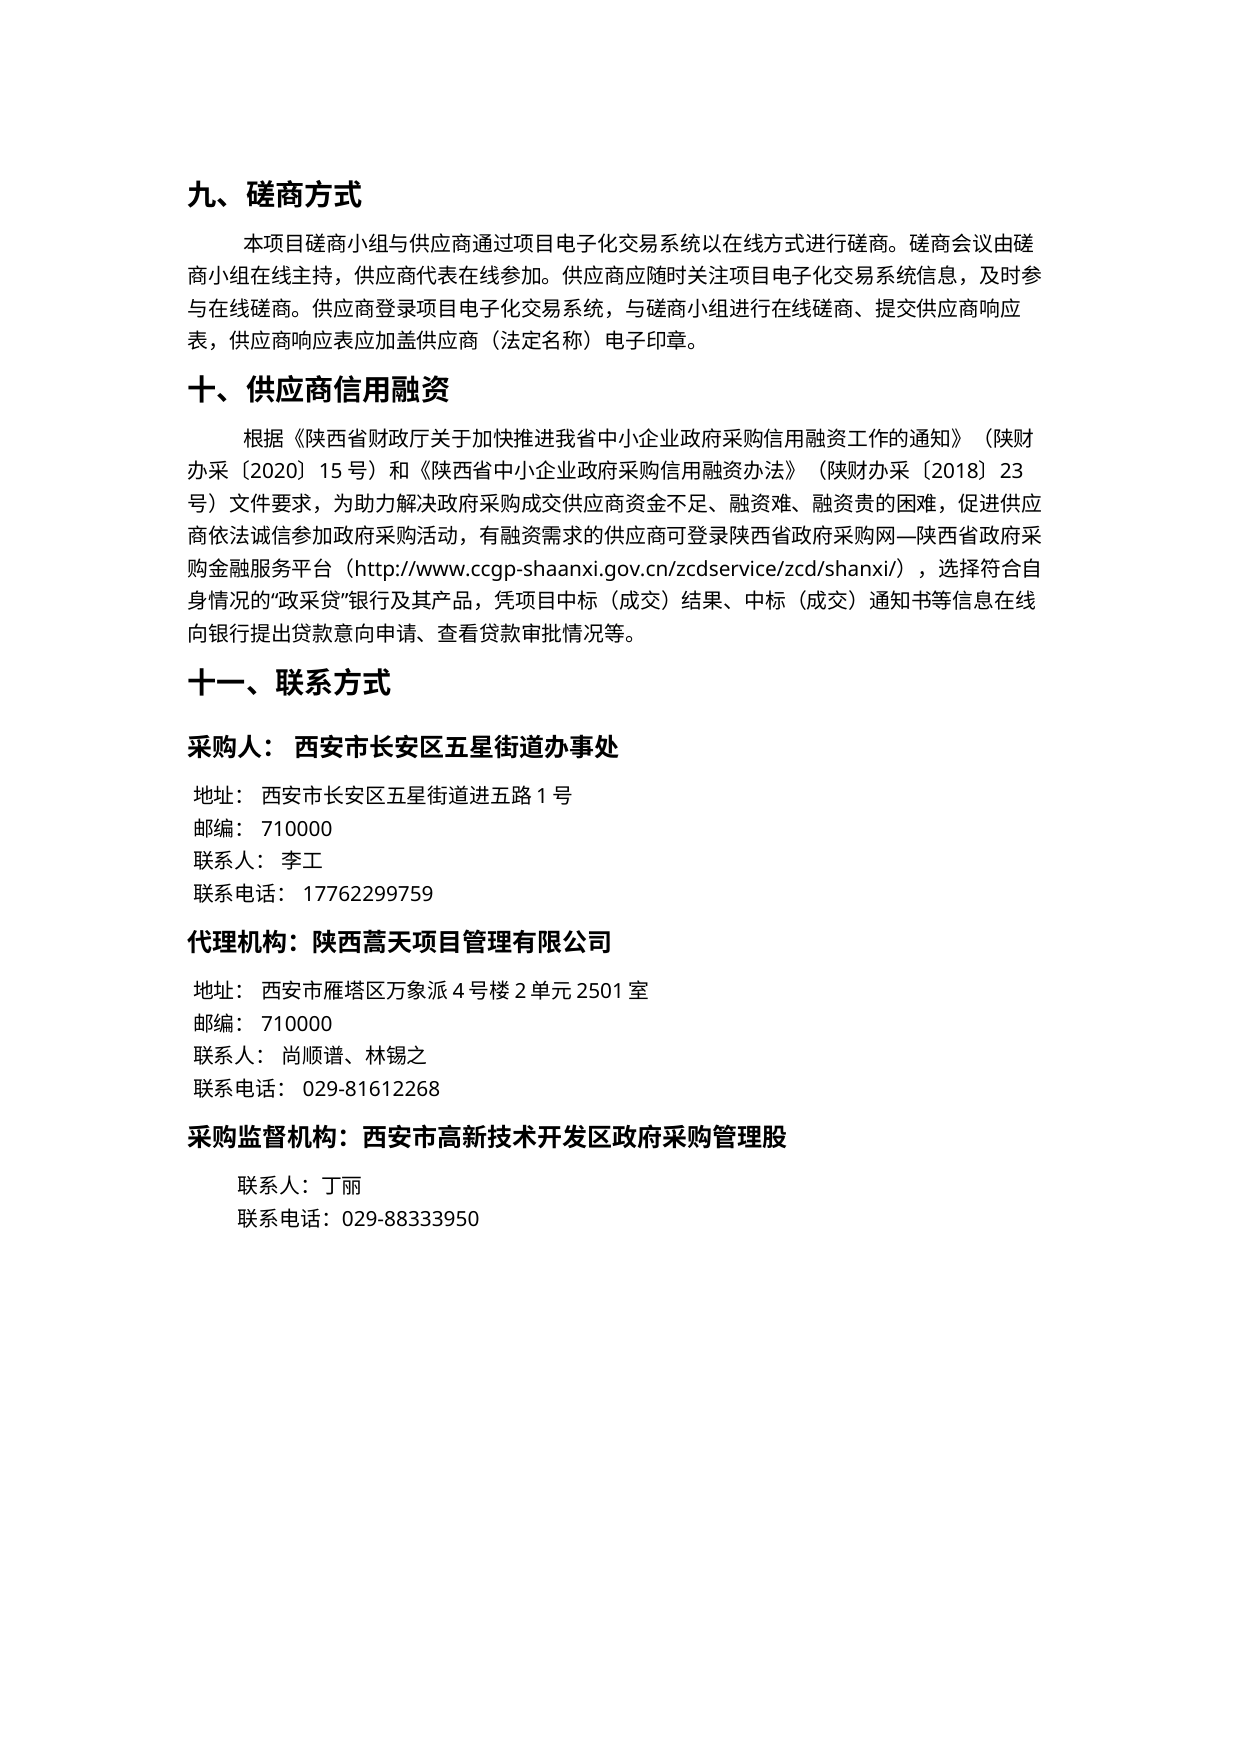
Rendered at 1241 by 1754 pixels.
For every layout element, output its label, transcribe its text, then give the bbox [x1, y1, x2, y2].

text 根据《陕西省财政厅关于加快推进我省中小企业政府采购信用融资工作的通知》（陕财办采〔2020〕15 号）和《陕西省中小企业政府采购信用融资办法》（陕财办采〔2018〕23 号）文件要求，为助力解决政府采购成交供应商资金不足、融资难、融资贵的困难，促进供应商依法诚信参加政府采购活动，有融资需求的供应商可登录陕西省政府采购网—陕西省政府采购金融服务平台（http://www.ccgp-shaanxi.gov.cn/zcdservice/zcd/shanxi/），选择符合自身情况的“政采贷”银行及其产品，凭项目中标（成交）结果、中标（成交）通知书等信息在线向银行提出贷款意向申请、查看贷款审批情况等。 [187, 422, 1053, 649]
text 邮编： 710000 [187, 812, 1053, 844]
text 联系电话：029-88333950 [187, 1202, 1053, 1234]
text 邮编： 710000 [187, 1007, 1053, 1039]
text 联系人： 李工 [187, 844, 1053, 877]
text 地址： 西安市长安区五星街道进五路1号 [187, 779, 1053, 812]
text 十一、联系方式 [187, 649, 1053, 714]
text 代理机构：陕西蒿天项目管理有限公司 [187, 909, 1053, 974]
text 联系电话： 029-81612268 [187, 1072, 1053, 1104]
text 本项目磋商小组与供应商通过项目电子化交易系统以在线方式进行磋商。磋商会议由磋商小组在线主持，供应商代表在线参加。供应商应随时关注项目电子化交易系统信息，及时参与在线磋商。供应商登录项目电子化交易系统，与磋商小组进行在线磋商、提交供应商响应表，供应商响应表应加盖供应商（法定名称）电子印章。 [187, 227, 1053, 357]
text 地址： 西安市雁塔区万象派4号楼2单元2501室 [187, 974, 1053, 1007]
text 采购监督机构：西安市高新技术开发区政府采购管理股 [187, 1104, 1053, 1169]
text 联系人：丁丽 [187, 1169, 1053, 1202]
text 联系人： 尚顺谱、林锡之 [187, 1039, 1053, 1072]
text 十、供应商信用融资 [187, 357, 1053, 422]
text 采购人： 西安市长安区五星街道办事处 [187, 714, 1053, 779]
text 联系电话： 17762299759 [187, 877, 1053, 909]
text 九、磋商方式 [187, 162, 1053, 227]
